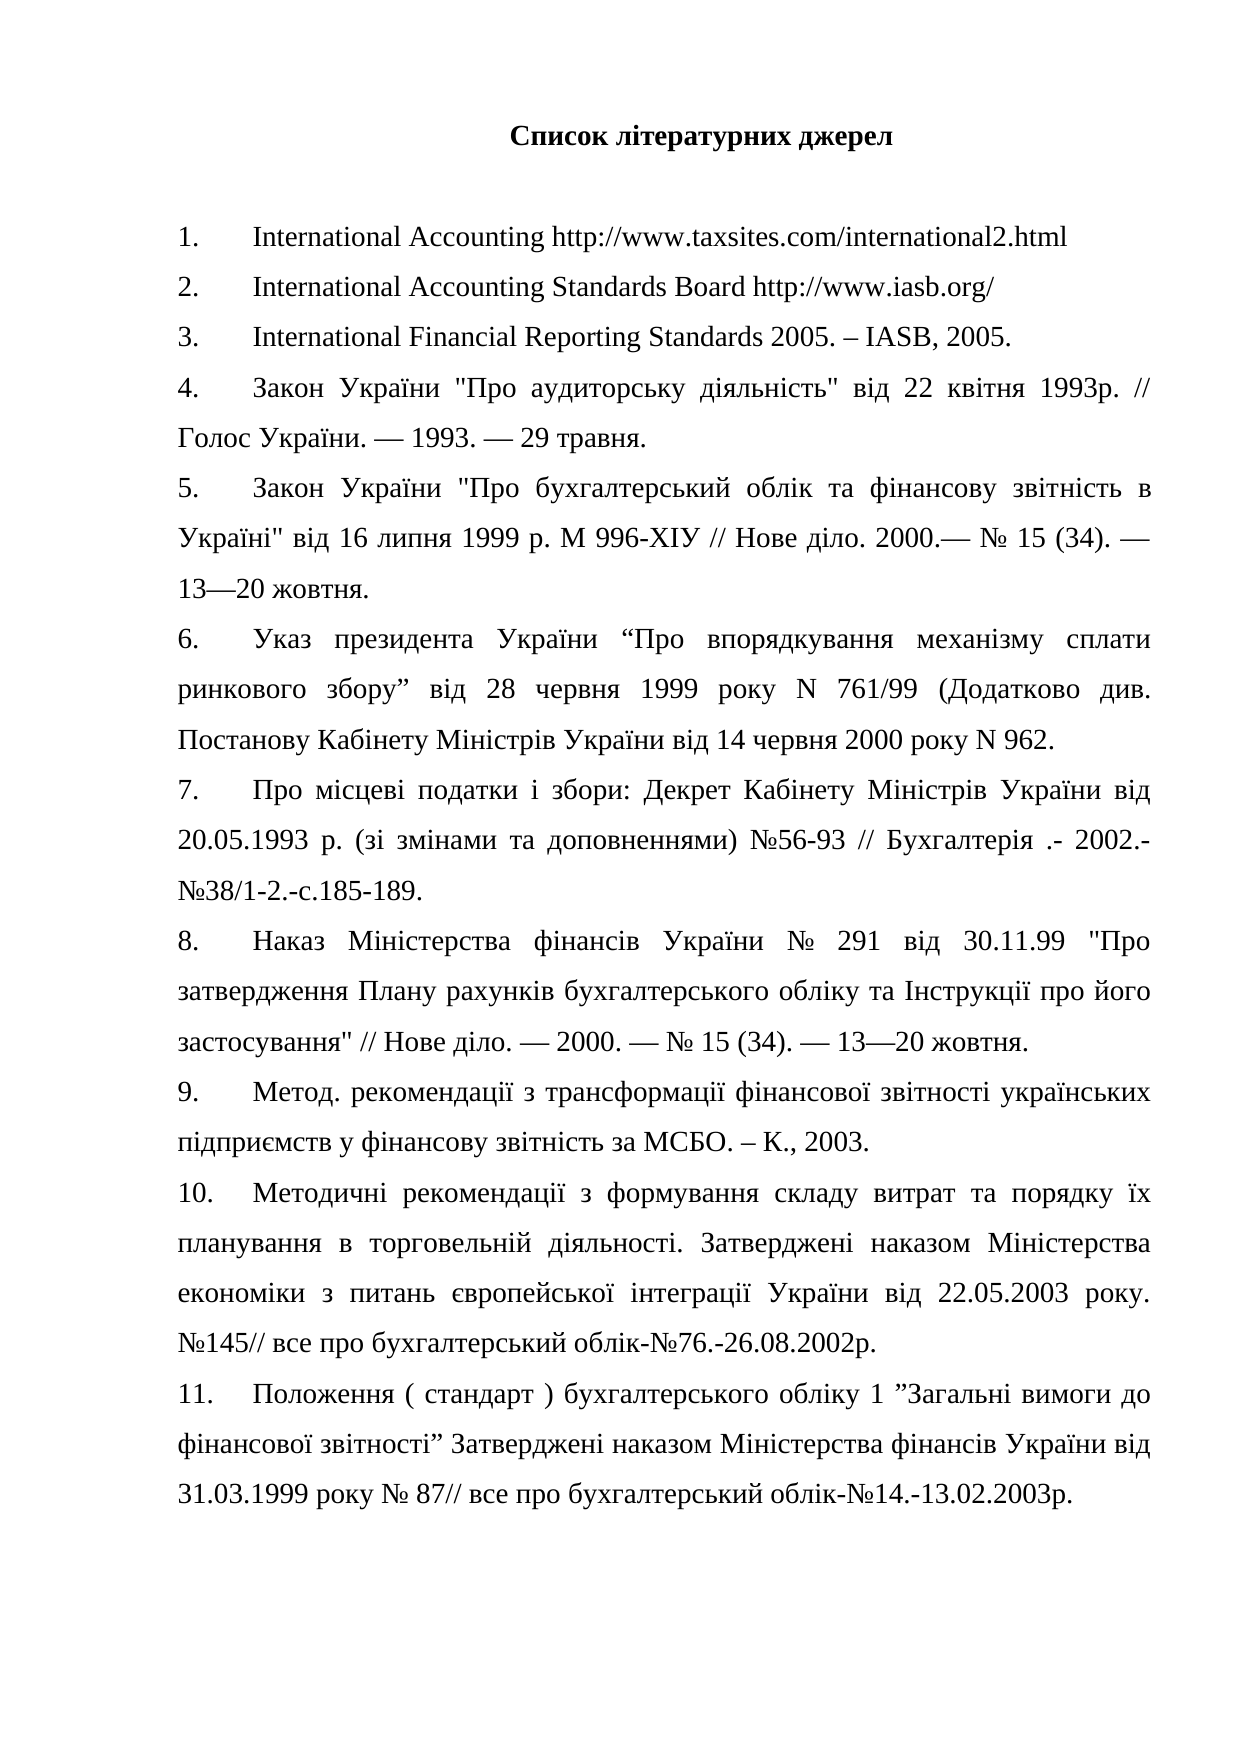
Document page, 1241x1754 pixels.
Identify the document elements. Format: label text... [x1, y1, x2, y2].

list Наказ Міністерства фінансів України № 291 від 30.11.99 "Про затвердження Плану рахунків бухгалтерського обліку та Інструкції про його застосування" // Нове діло. — 2000. — № 15 (34). — 13—20 жовтня. [177, 923, 1152, 1057]
list Закон України "Про аудиторську діяльність" від 22 квітня 1993р. // Голос України. — 1993. — 29 травня. [177, 370, 1152, 453]
list Указ президента України “Про впорядкування механізму сплати ринкового збору” від 28 червня 1999 року N 761/99 (Додатково див. Постанову Кабінету Міністрів України від 14 червня 2000 року N 962. [177, 621, 1152, 755]
list International Accounting Standards Board http://www.iasb.org/ [177, 269, 1152, 303]
list International Accounting http://www.taxsites.com/international2.html [177, 219, 1152, 252]
list Методичні рекомендації з формування складу витрат та порядку їх планування в торговельній діяльності. Затверджені наказом Міністерства економіки з питань європейської інтеграції України від 22.05.2003 року. №145// все про бухгалтерський облік-№76.-26.08.2002р. [177, 1175, 1152, 1359]
list Положення ( стандарт ) бухгалтерського обліку 1 ”Загальні вимоги до фінансової звітності” Затверджені наказом Міністерства фінансів України від 31.03.1999 року № 87// все про бухгалтерський облік-№14.-13.02.2003р. [177, 1376, 1152, 1510]
list Про місцеві податки і збори: Декрет Кабінету Міністрів України від 20.05.1993 р. (зі змінами та доповненнями) №56-93 // Бухгалтерія .- 2002.- №38/1-2.-с.185-189. [177, 772, 1152, 906]
list Закон України "Про бухгалтерський облік та фінансову звітність в Україні" від 16 липня 1999 р. М 996-ХІУ // Нове діло. 2000.— № 15 (34). — 13—20 жовтня. [177, 470, 1152, 604]
list International Financial Reporting Standards 2005. – IASB, 2005. [177, 319, 1152, 353]
text Список літературних джерел [177, 118, 1152, 152]
list Метод. рекомендації з трансформації фінансової звітності українських підприємств у фінансову звітність за МСБО. – К., 2003. [177, 1074, 1152, 1158]
